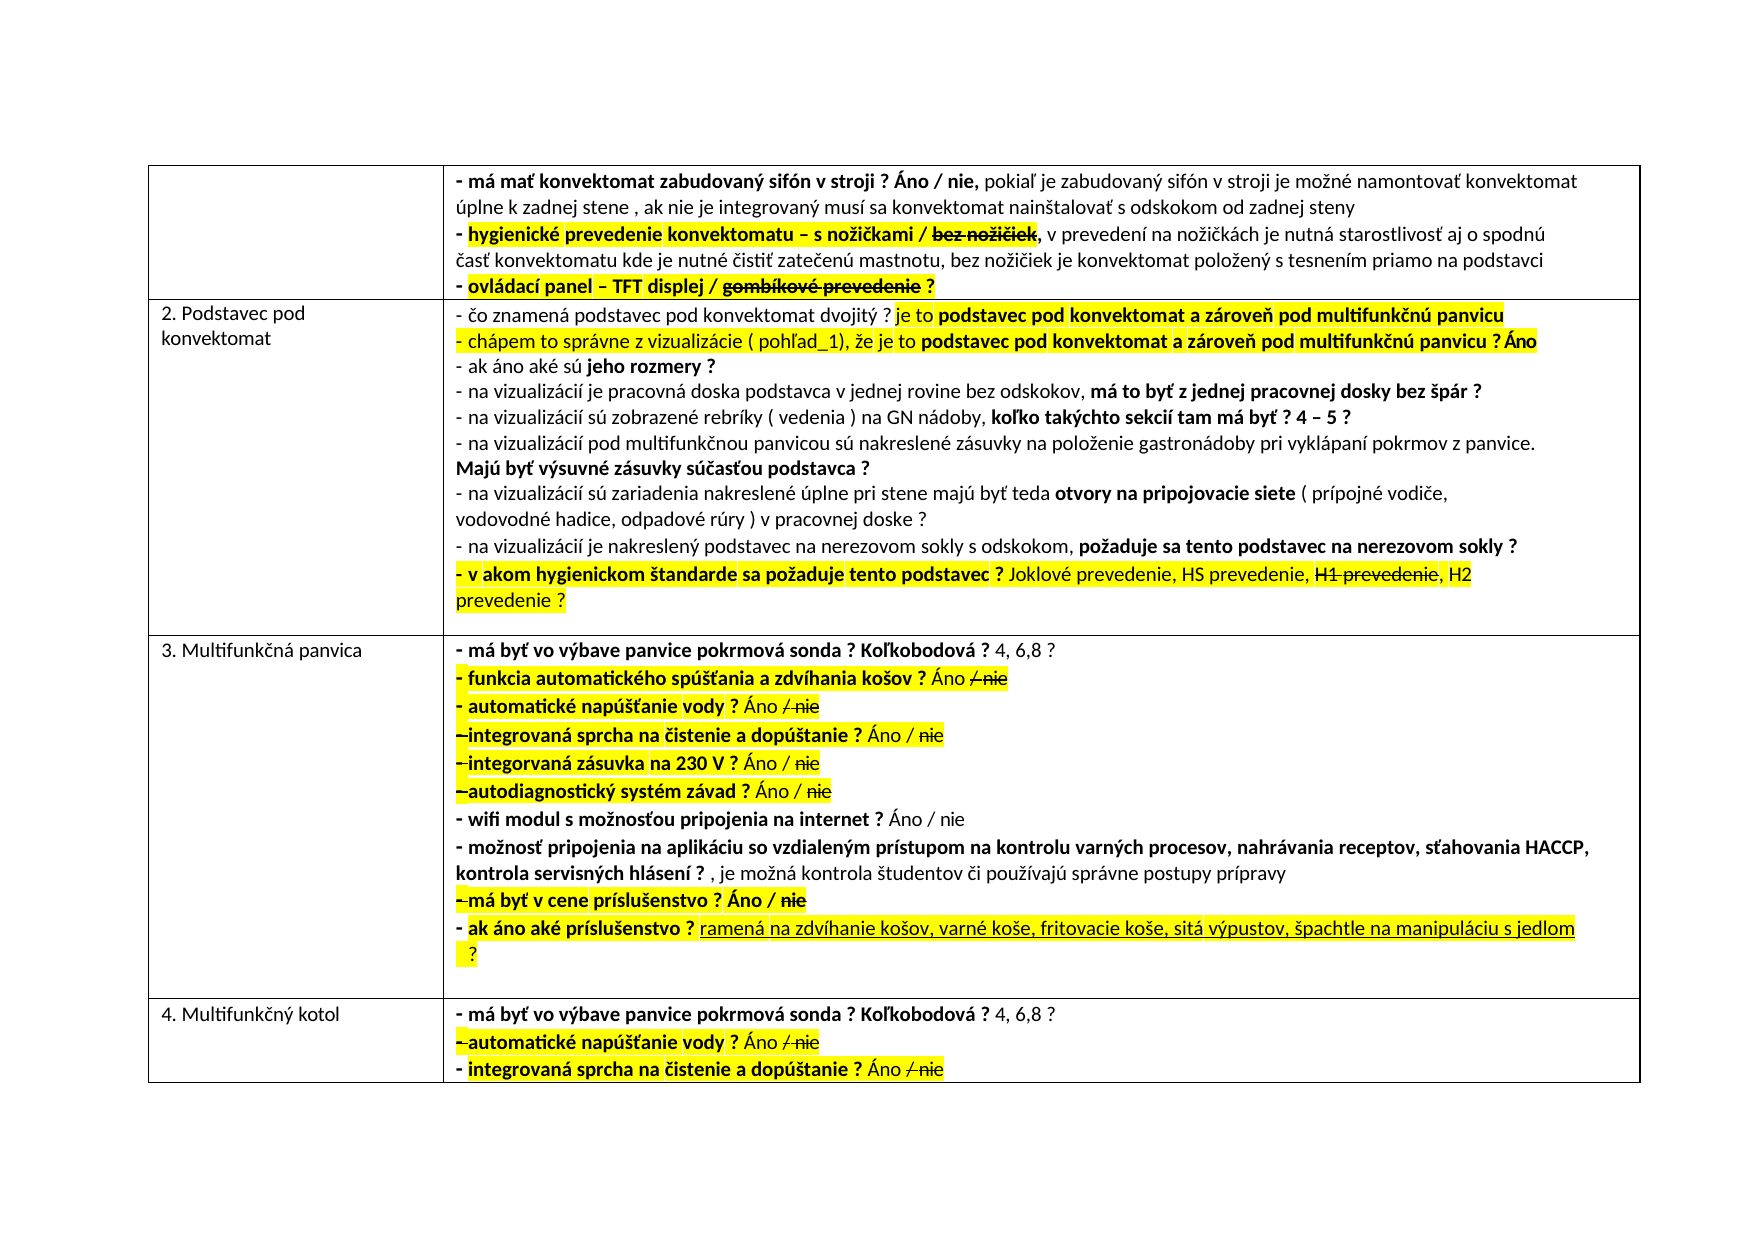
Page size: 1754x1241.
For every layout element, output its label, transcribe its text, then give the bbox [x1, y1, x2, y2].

table_cell čo znamená podstavec pod konvektomat dvojitý ? je to podstavec pod konvektomat a zároveň pod multifunkčnú panvicu chápem to správne z vizualizácie ( pohľad_1), že je to podstavec pod konvektomat a zároveň pod multifunkčnú panvicu ? Áno ak áno aké sú jeho rozmery ? na vizualizácií je pracovná doska podstavca v jednej rovine bez odskokov, má to byť z jednej pracovnej dosky bez špár ? na vizualizácií sú zobrazené rebríky ( vedenia ) na GN nádoby, koľko takýchto sekcií tam má byť ? 4 – 5 ? na vizualizácií pod multifunkčnou panvicou sú nakreslené zásuvky na položenie gastronádoby pri vyklápaní pokrmov z panvice. Majú byť výsuvné zásuvky súčasťou podstavca ? na vizualizácií sú zariadenia nakreslené úplne pri stene majú byť teda otvory na pripojovacie siete ( prípojné vodiče, vodovodné hadice, odpadové rúry ) v pracovnej doske ? na vizualizácií je nakreslený podstavec na nerezovom sokly s odskokom, požaduje sa tento podstavec na nerezovom sokly ? v akom hygienickom štandarde sa požaduje tento podstavec ? Joklové prevedenie, HS prevedenie, H1 prevedenie, H2 prevedenie ? [444, 300, 1639, 634]
table_cell má byť vo výbave panvice pokrmová sonda ? Koľkobodová ? 4, 6,8 ? automatické napúšťanie vody ? Áno / nie integrovaná sprcha na čistenie a dopúštanie ? Áno / nie [444, 999, 1639, 1082]
table_header [149, 166, 443, 299]
table_cell má byť vo výbave panvice pokrmová sonda ? Koľkobodová ? 4, 6,8 ? funkcia automatického spúšťania a zdvíhania košov ? Áno / nie automatické napúšťanie vody ? Áno / nie integrovaná sprcha na čistenie a dopúštanie ? Áno / nie integorvaná zásuvka na 230 V ? Áno / nie autodiagnostický systém závad ? Áno / nie wifi modul s možnosťou pripojenia na internet ? Áno / nie možnosť pripojenia na aplikáciu so vzdialeným prístupom na kontrolu varných procesov, nahrávania receptov, sťahovania HACCP, kontrola servisných hlásení ? , je možná kontrola študentov či používajú správne postupy prípravy má byť v cene príslušenstvo ? Áno / nie ak áno aké príslušenstvo ? ramená na zdvíhanie košov, varné koše, fritovacie koše, sitá výpustov, špachtle na manipuláciu s jedlom ? [444, 636, 1639, 998]
table_header má mať konvektomat zabudovaný sifón v stroji ? Áno / nie, pokiaľ je zabudovaný sifón v stroji je možné namontovať konvektomat úplne k zadnej stene , ak nie je integrovaný musí sa konvektomat nainštalovať s odskokom od zadnej steny hygienické prevedenie konvektomatu – s nožičkami / bez nožičiek, v prevedení na nožičkách je nutná starostlivosť aj o spodnú časť konvektomatu kde je nutné čistiť zatečenú mastnotu, bez nožičiek je konvektomat položený s tesnením priamo na podstavci ovládací panel – TFT displej / gombíkové prevedenie ? [444, 166, 1639, 299]
table_cell 3. Multifunkčná panvica [149, 636, 443, 998]
table_cell 2. Podstavec pod konvektomat [149, 300, 443, 634]
table_cell 4. Multifunkčný kotol [149, 999, 443, 1082]
